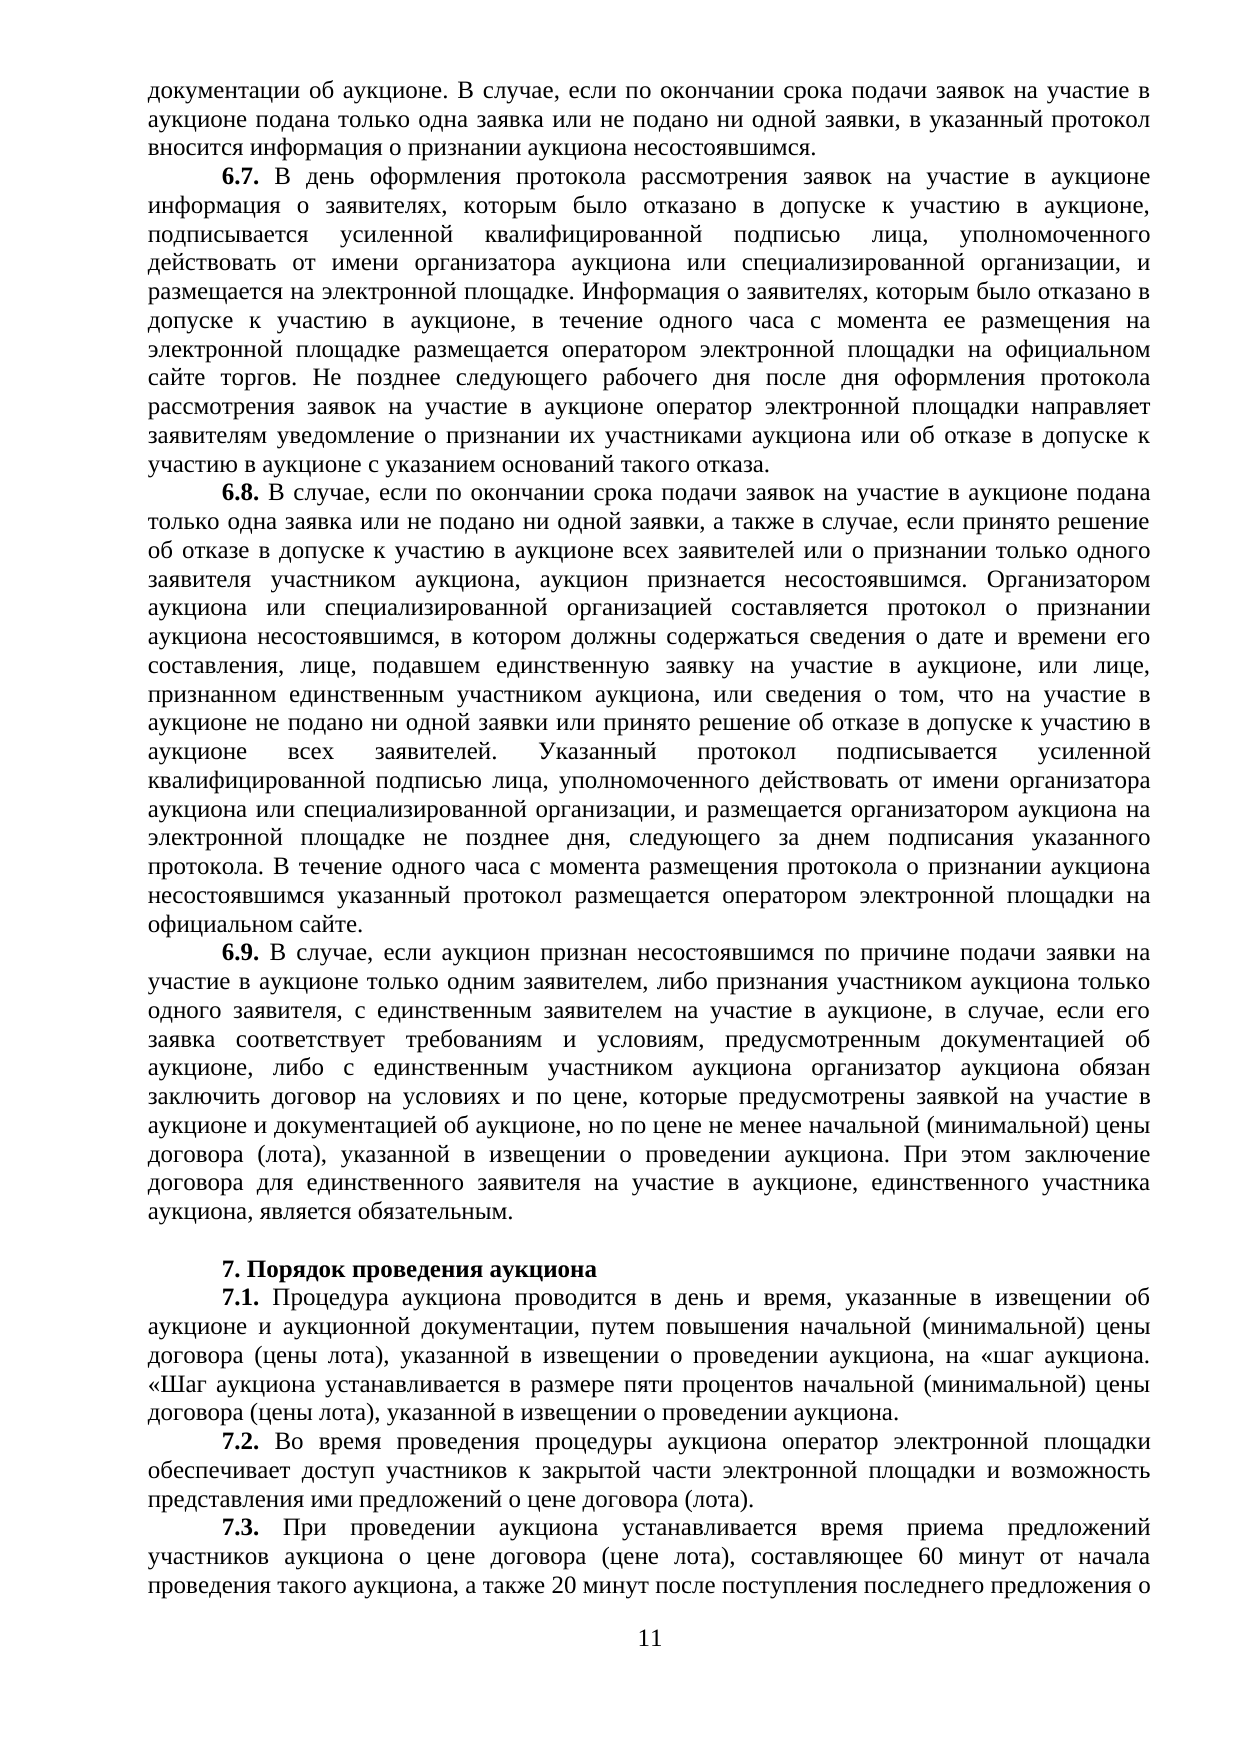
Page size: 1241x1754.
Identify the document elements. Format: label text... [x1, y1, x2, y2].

text 7.1. Процедура аукциона проводится в день и время, указанные в извещении об аукционе и аукционной документации, путем повышения начальной (минимальной) цены договора (цены лота), указанной в извещении о проведении аукциона, на «шаг аукциона. «Шаг аукциона устанавливается в размере пяти процентов начальной (минимальной) цены договора (цены лота), указанной в извещении о проведении аукциона. [148, 1282, 1152, 1426]
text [148, 1512, 1152, 1599]
text 6.9. В случае, если аукцион признан несостоявшимся по причине подачи заявки на участие в аукционе только одним заявителем, либо признания участником аукциона только одного заявителя, с единственным заявителем на участие в аукционе, в случае, если его заявка соответствует требованиям и условиям, предусмотренным документацией об аукционе, либо с единственным участником аукциона организатор аукциона обязан заключить договор на условиях и по цене, которые предусмотрены заявкой на участие в аукционе и документацией об аукционе, но по цене не менее начальной (минимальной) цены договора (лота), указанной в извещении о проведении аукциона. При этом заключение договора для единственного заявителя на участие в аукционе, единственного участника аукциона, является обязательным. [148, 937, 1152, 1225]
text 6.7. В день оформления протокола рассмотрения заявок на участие в аукционе информация о заявителях, которым было отказано в допуске к участию в аукционе, подписывается усиленной квалифицированной подписью лица, уполномоченного действовать от имени организатора аукциона или специализированной организации, и размещается на электронной площадке. Информация о заявителях, которым было отказано в допуске к участию в аукционе, в течение одного часа с момента ее размещения на электронной площадке размещается оператором электронной площадки на официальном сайте торгов. Не позднее следующего рабочего дня после дня оформления протокола рассмотрения заявок на участие в аукционе оператор электронной площадки направляет заявителям уведомление о признании их участниками аукциона или об отказе в допуске к участию в аукционе с указанием оснований такого отказа. [148, 161, 1152, 477]
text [148, 75, 1152, 161]
text 6.8. В случае, если по окончании срока подачи заявок на участие в аукционе подана только одна заявка или не подано ни одной заявки, а также в случае, если принято решение об отказе в допуске к участию в аукционе всех заявителей или о признании только одного заявителя участником аукциона, аукцион признается несостоявшимся. Организатором аукциона или специализированной организацией составляется протокол о признании аукциона несостоявшимся, в котором должны содержаться сведения о дате и времени его составления, лице, подавшем единственную заявку на участие в аукционе, или лице, признанном единственным участником аукциона, или сведения о том, что на участие в аукционе не подано ни одной заявки или принято решение об отказе в допуске к участию в аукционе всех заявителей. Указанный протокол подписывается усиленной квалифицированной подписью лица, уполномоченного действовать от имени организатора аукциона или специализированной организации, и размещается организатором аукциона на электронной площадке не позднее дня, следующего за днем подписания указанного протокола. В течение одного часа с момента размещения протокола о признании аукциона несостоявшимся указанный протокол размещается оператором электронной площадки на официальном сайте. [148, 477, 1152, 937]
text 7.2. Во время проведения процедуры аукциона оператор электронной площадки обеспечивает доступ участников к закрытой части электронной площадки и возможность представления ими предложений о цене договора (лота). [148, 1426, 1152, 1512]
text 7. Порядок проведения аукциона [148, 1254, 1152, 1282]
